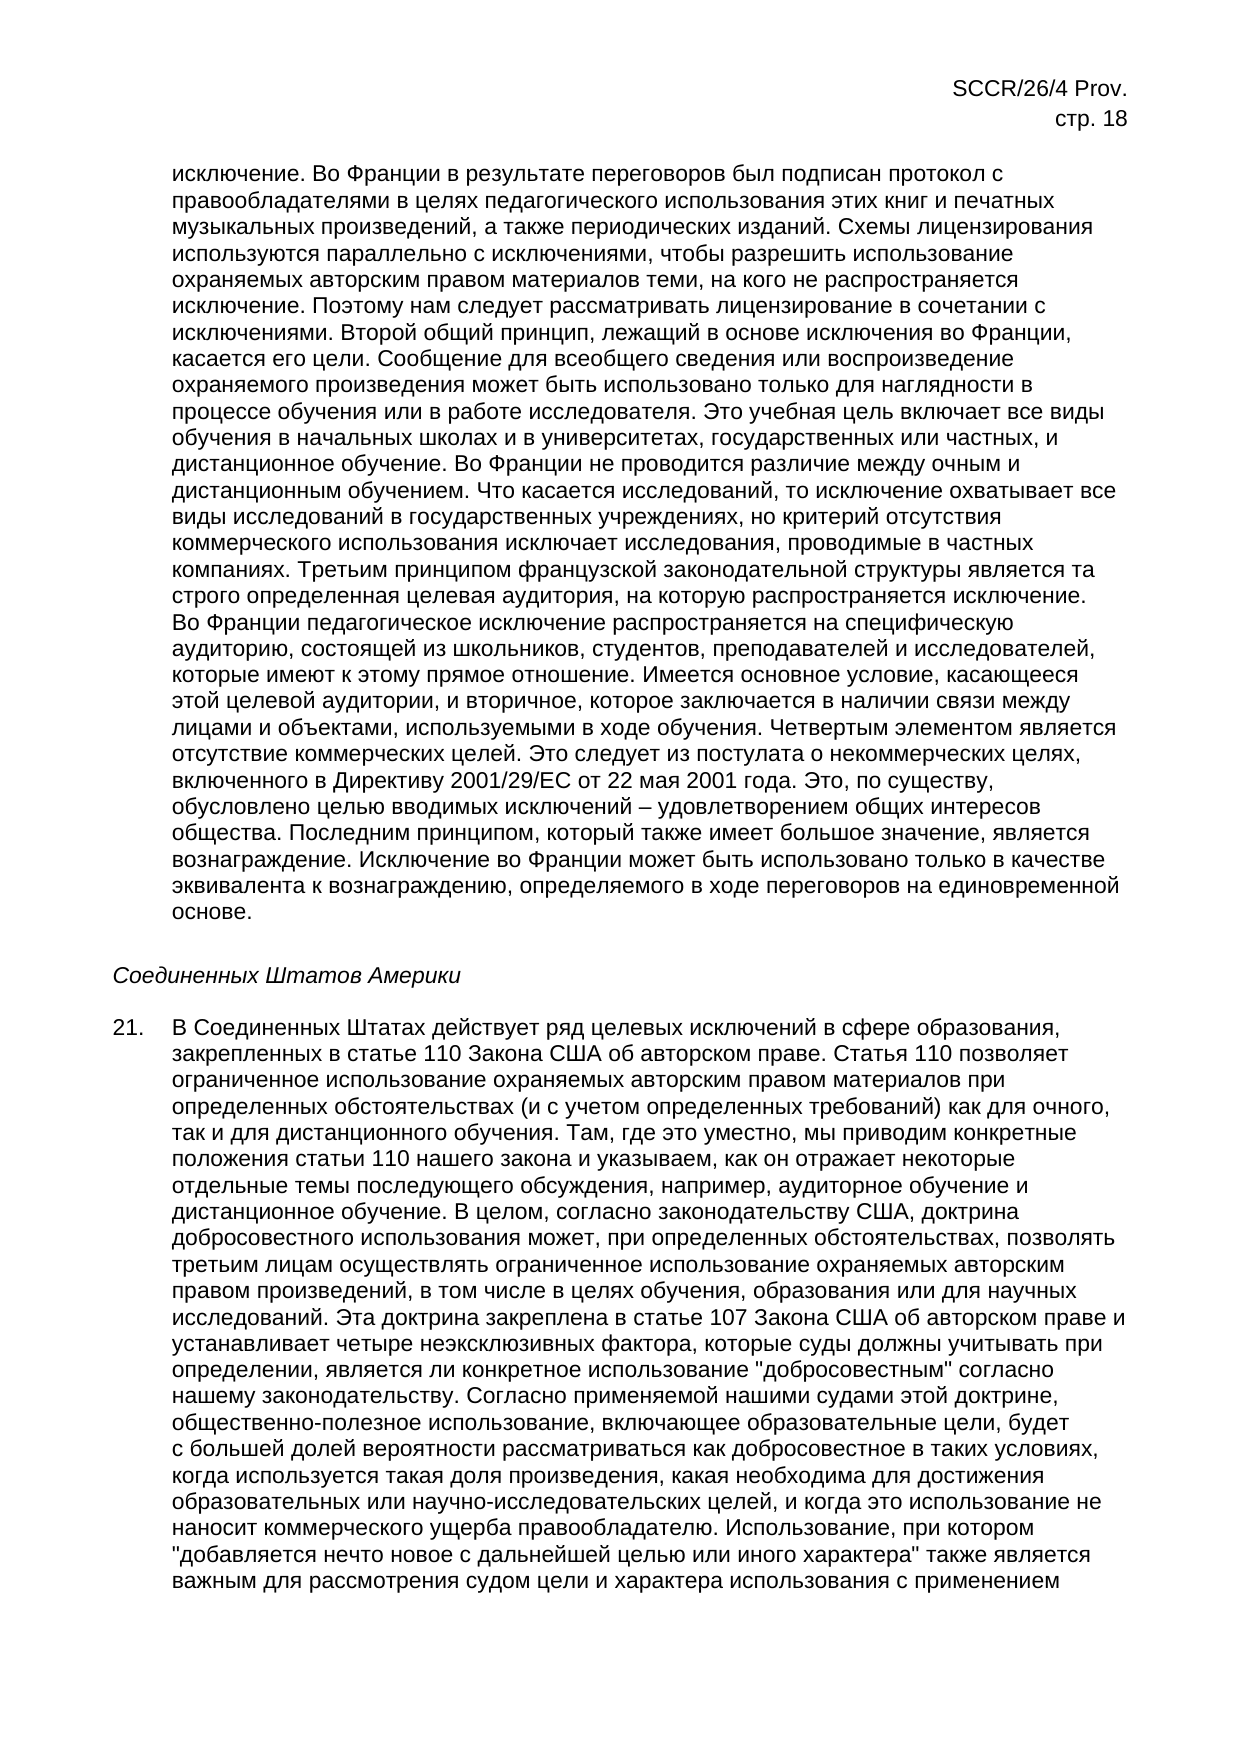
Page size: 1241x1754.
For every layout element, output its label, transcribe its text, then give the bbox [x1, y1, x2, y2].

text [112, 160, 1128, 925]
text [112, 1013, 1128, 1593]
list Соединенных Штатов Америки [112, 962, 1128, 988]
